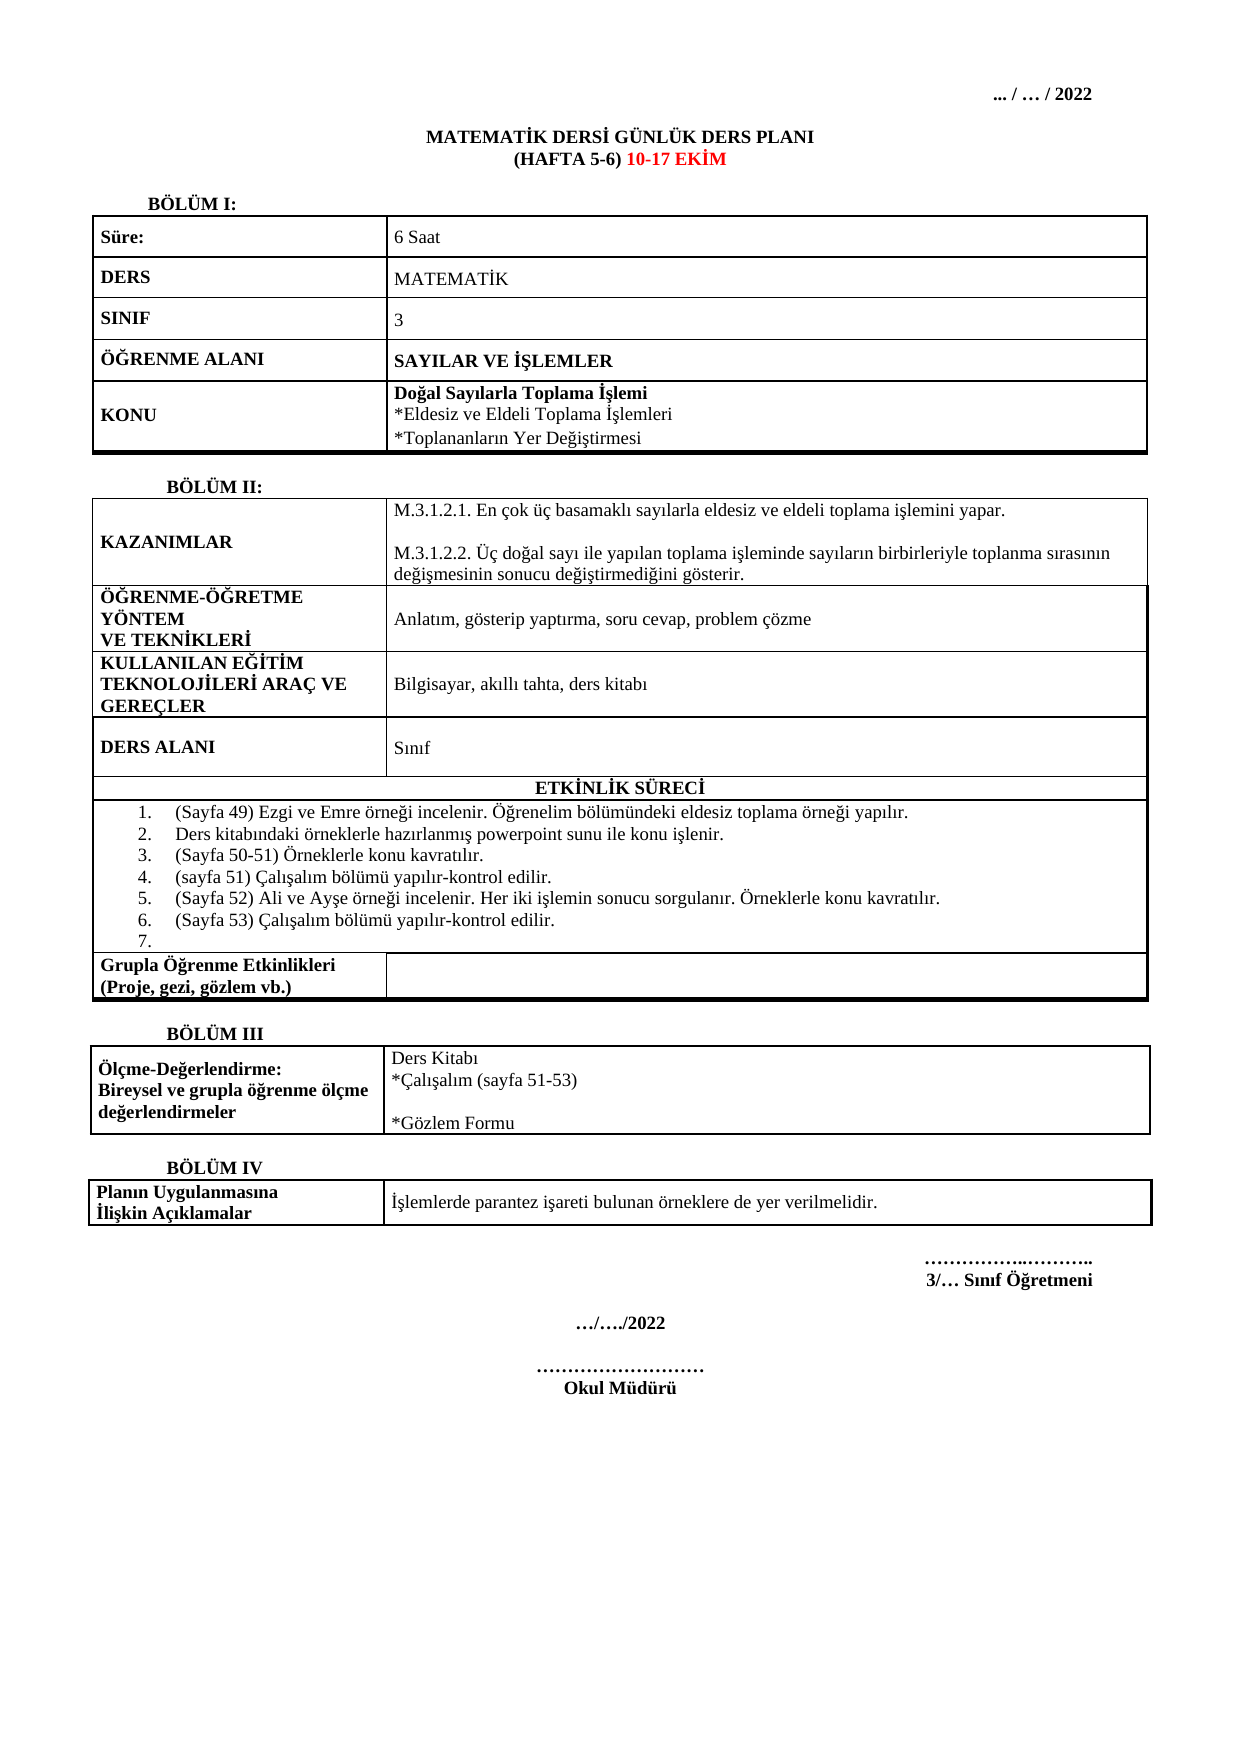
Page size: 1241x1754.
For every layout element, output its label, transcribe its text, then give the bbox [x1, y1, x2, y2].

text BÖLÜM I: [148, 193, 1092, 214]
table_cell [387, 954, 1146, 997]
table_cell DERS ALANI [94, 718, 386, 776]
table_header Planın Uygulanmasına İlişkin Açıklamalar [90, 1181, 383, 1224]
table_header Ders Kitabı *Çalışalım (sayfa 51-53) *Gözlem Formu [385, 1047, 1149, 1133]
text ... / … / 2022 [148, 83, 1092, 104]
table_cell ÖĞRENME-ÖĞRETME YÖNTEM VE TEKNİKLERİ [93, 586, 386, 651]
table_header M.3.1.2.1. En çok üç basamaklı sayılarla eldesiz ve eldeli toplama işlemini yapar. M.3.1.2.2. Üç doğal sayı ile yapılan toplama işleminde sayıların birbirleriyle toplanma sırasının değişmesinin sonucu değiştirmediğini gösterir. [387, 499, 1147, 585]
table_cell 3 [388, 298, 1146, 339]
text Okul Müdürü [148, 1377, 1092, 1398]
text 3/… Sınıf Öğretmeni [148, 1269, 1092, 1290]
table_cell ÖĞRENME ALANI [94, 340, 386, 380]
table_header Süre: [94, 217, 386, 256]
table_header KAZANIMLAR [93, 499, 386, 585]
table_header İşlemlerde parantez işareti bulunan örneklere de yer verilmelidir. [385, 1181, 1150, 1224]
table_cell DERS [94, 258, 386, 297]
text ……………………… [148, 1355, 1092, 1377]
table_cell KULLANILAN EĞİTİM TEKNOLOJİLERİ ARAÇ VE GEREÇLER [93, 652, 386, 716]
table_header Ölçme-Değerlendirme: Bireysel ve grupla öğrenme ölçme değerlendirmeler [92, 1047, 383, 1133]
table_cell SAYILAR VE İŞLEMLER [388, 340, 1146, 380]
table_cell MATEMATİK [388, 258, 1146, 297]
text MATEMATİK DERSİ GÜNLÜK DERS PLANI [148, 126, 1092, 147]
table_cell Grupla Öğrenme Etkinlikleri (Proje, gezi, gözlem vb.) [94, 953, 386, 997]
table_cell Anlatım, gösterip yaptırma, soru cevap, problem çözme [387, 586, 1146, 651]
table_cell Doğal Sayılarla Toplama İşlemi *Eldesiz ve Eldeli Toplama İşlemleri *Toplananların Yer Değiştirmesi [388, 382, 1146, 450]
text BÖLÜM II: [148, 476, 1092, 497]
subtitle BÖLÜM IV [148, 1157, 1092, 1178]
subtitle BÖLÜM III [148, 1023, 1092, 1045]
table_cell Bilgisayar, akıllı tahta, ders kitabı [387, 652, 1146, 716]
table_cell ETKİNLİK SÜRECİ [94, 777, 1146, 799]
table_cell SINIF [94, 298, 386, 339]
text ……………..……….. [148, 1247, 1092, 1269]
table_header 6 Saat [388, 217, 1146, 256]
table_cell (Sayfa 49) Ezgi ve Emre örneği incelenir. Öğrenelim bölümündeki eldesiz toplama örneği yapılır. Ders kitabındaki örneklerle hazırlanmış powerpoint sunu ile konu işlenir. (Sayfa 50-51) Örneklerle konu kavratılır. (sayfa 51) Çalışalım bölümü yapılır-kontrol edilir. (Sayfa 52) Ali ve Ayşe örneği incelenir. Her iki işlemin sonucu sorgulanır. Örneklerle konu kavratılır. (Sayfa 53) Çalışalım bölümü yapılır-kontrol edilir. [94, 801, 1146, 952]
text …/…./2022 [148, 1312, 1092, 1333]
table_cell KONU [94, 382, 386, 450]
table_cell Sınıf [387, 718, 1146, 776]
text (HAFTA 5-6) 10-17 EKİM [148, 147, 1092, 169]
